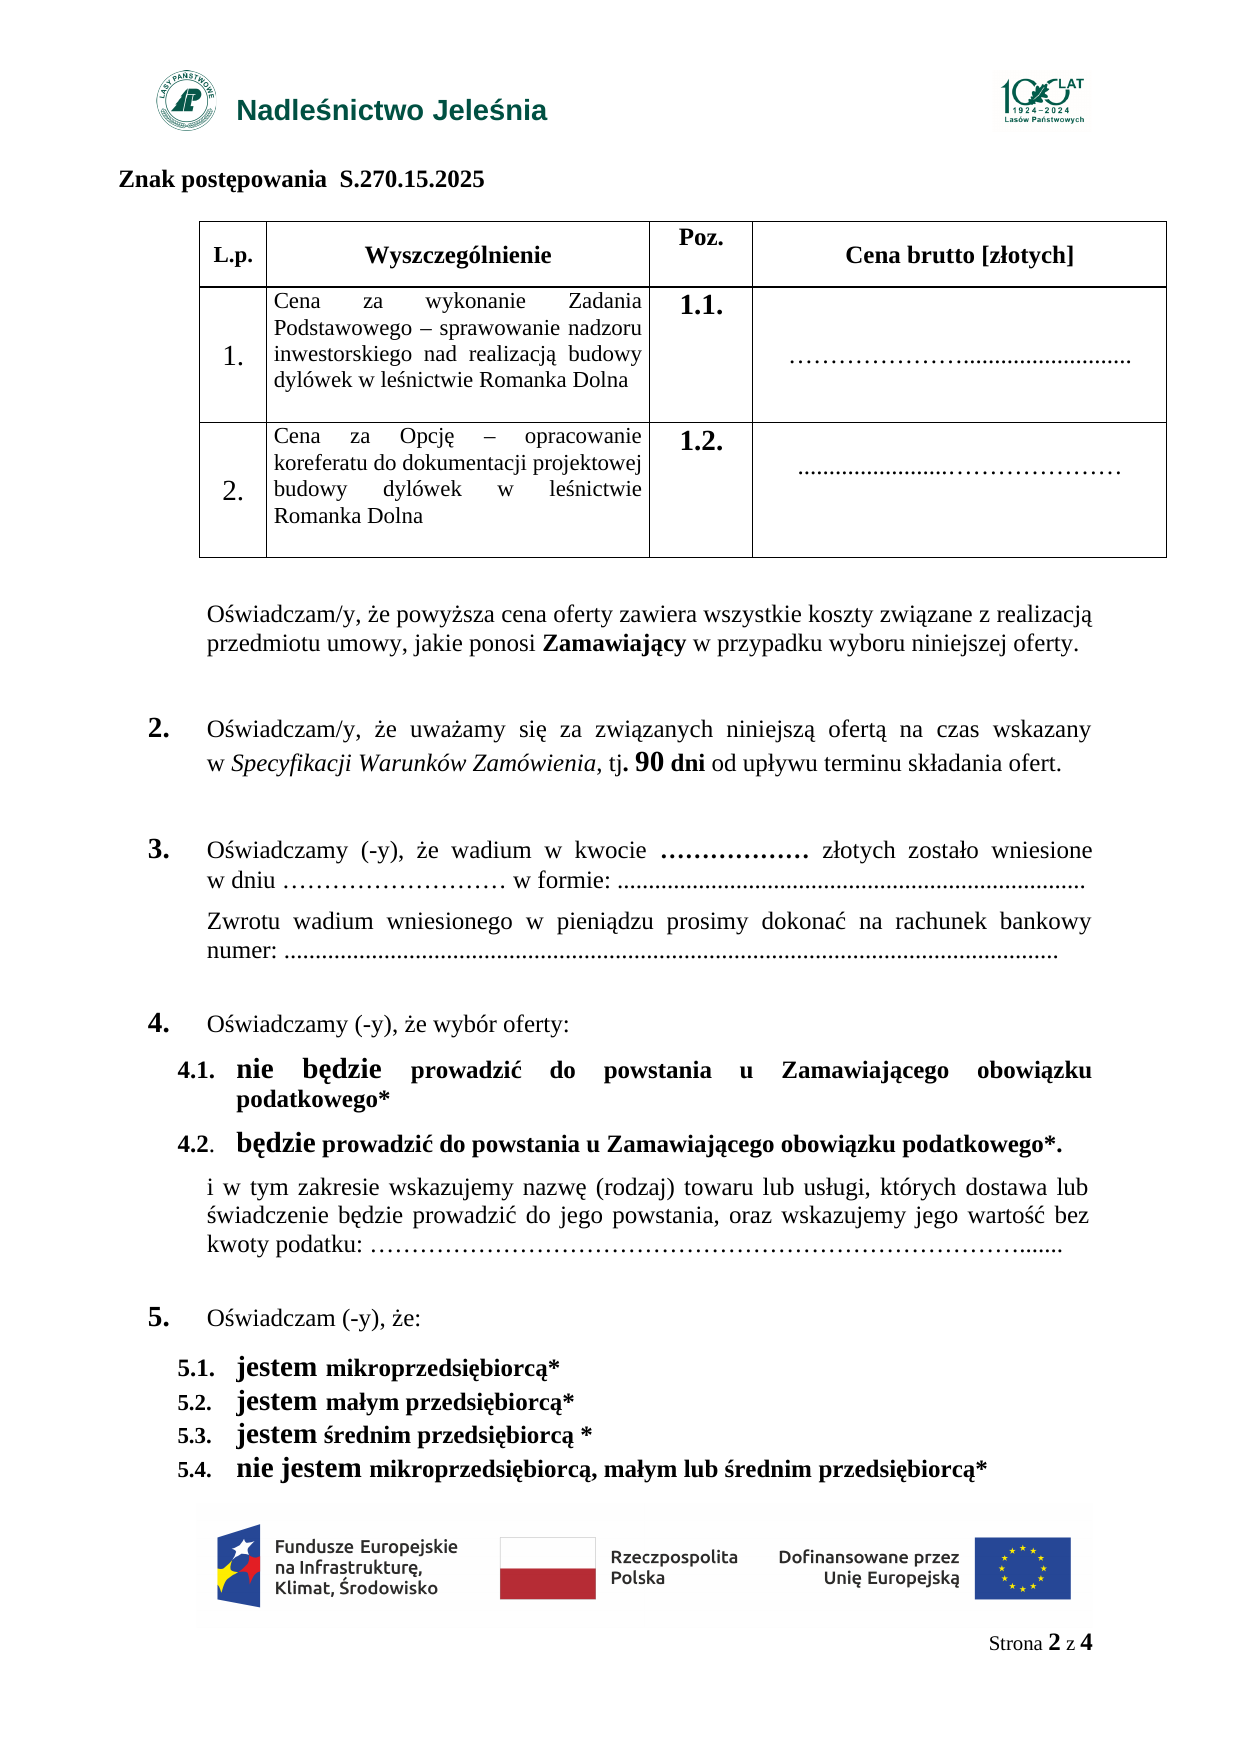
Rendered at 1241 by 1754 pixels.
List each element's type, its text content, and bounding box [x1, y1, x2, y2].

table_header Poz. [650, 222, 752, 286]
table_header Wyszczególnienie [267, 222, 649, 286]
list i w tym zakresie wskazujemy nazwę (rodzaj) towaru lub usługi, których dostawa lub świadczenie będzie prowadzić do jego powstania, oraz wskazujemy jego wartość bez kwoty podatku: ……………………………………………………………………....... [207, 1172, 1090, 1258]
list Zwrotu wadium wniesionego w pieniądzu prosimy dokonać na rachunek bankowy numer: ............................................................................................................................ [207, 906, 1093, 963]
table_cell 1.1. [650, 288, 752, 422]
list 5.3. jestem średnim przedsiębiorcą * [177, 1416, 1090, 1450]
table_cell 1. [200, 288, 266, 422]
table_cell 2. [200, 423, 266, 557]
table_cell 1.2. [650, 423, 752, 557]
table_cell ........................………………… [753, 423, 1166, 557]
list Oświadczam/y, że uważamy się za związanych niniejszą ofertą na czas wskazany w Specyfikacji Warunków Zamówienia, tj. 90 dni od upływu terminu składania ofert. [148, 710, 1093, 777]
table_cell Cena za Opcję – opracowanie koreferatu do dokumentacji projektowej budowy dylówek w leśnictwie Romanka Dolna [267, 423, 649, 557]
picture [992, 70, 1092, 132]
table_header Cena brutto [złotych] [753, 222, 1166, 286]
list Oświadczamy (-y), że wadium w kwocie ……………… złotych zostało wniesione w dniu ……………………… w formie: ........................................................................... [148, 831, 1093, 893]
list Oświadczam (-y), że: [148, 1299, 1090, 1333]
list 4.2. będzie prowadzić do powstania u Zamawiającego obowiązku podatkowego*. [177, 1126, 1093, 1159]
table_header L.p. [200, 222, 266, 286]
list 4.1. nie będzie prowadzić do powstania u Zamawiającego obowiązku podatkowego* [177, 1051, 1093, 1113]
list 5.2. jestem małym przedsiębiorcą* [177, 1383, 1090, 1416]
list Oświadczamy (-y), że wybór oferty: [148, 1005, 1093, 1038]
list 5.4. nie jestem mikroprzedsiębiorcą, małym lub średnim przedsiębiorcą* [177, 1450, 1090, 1483]
text Oświadczam/y, że powyższa cena oferty zawiera wszystkie koszty związane z realizacją przedmiotu umowy, jakie ponosi Zamawiający w przypadku wyboru niniejszej oferty. [207, 599, 1093, 657]
table_cell Cena za wykonanie Zadania Podstawowego – sprawowanie nadzoru inwestorskiego nad realizacją budowy dylówek w leśnictwie Romanka Dolna [267, 288, 649, 422]
picture [196, 1503, 1093, 1628]
list 5.1. jestem mikroprzedsiębiorcą* [177, 1349, 1090, 1383]
table_cell …………………........................... [753, 288, 1166, 422]
